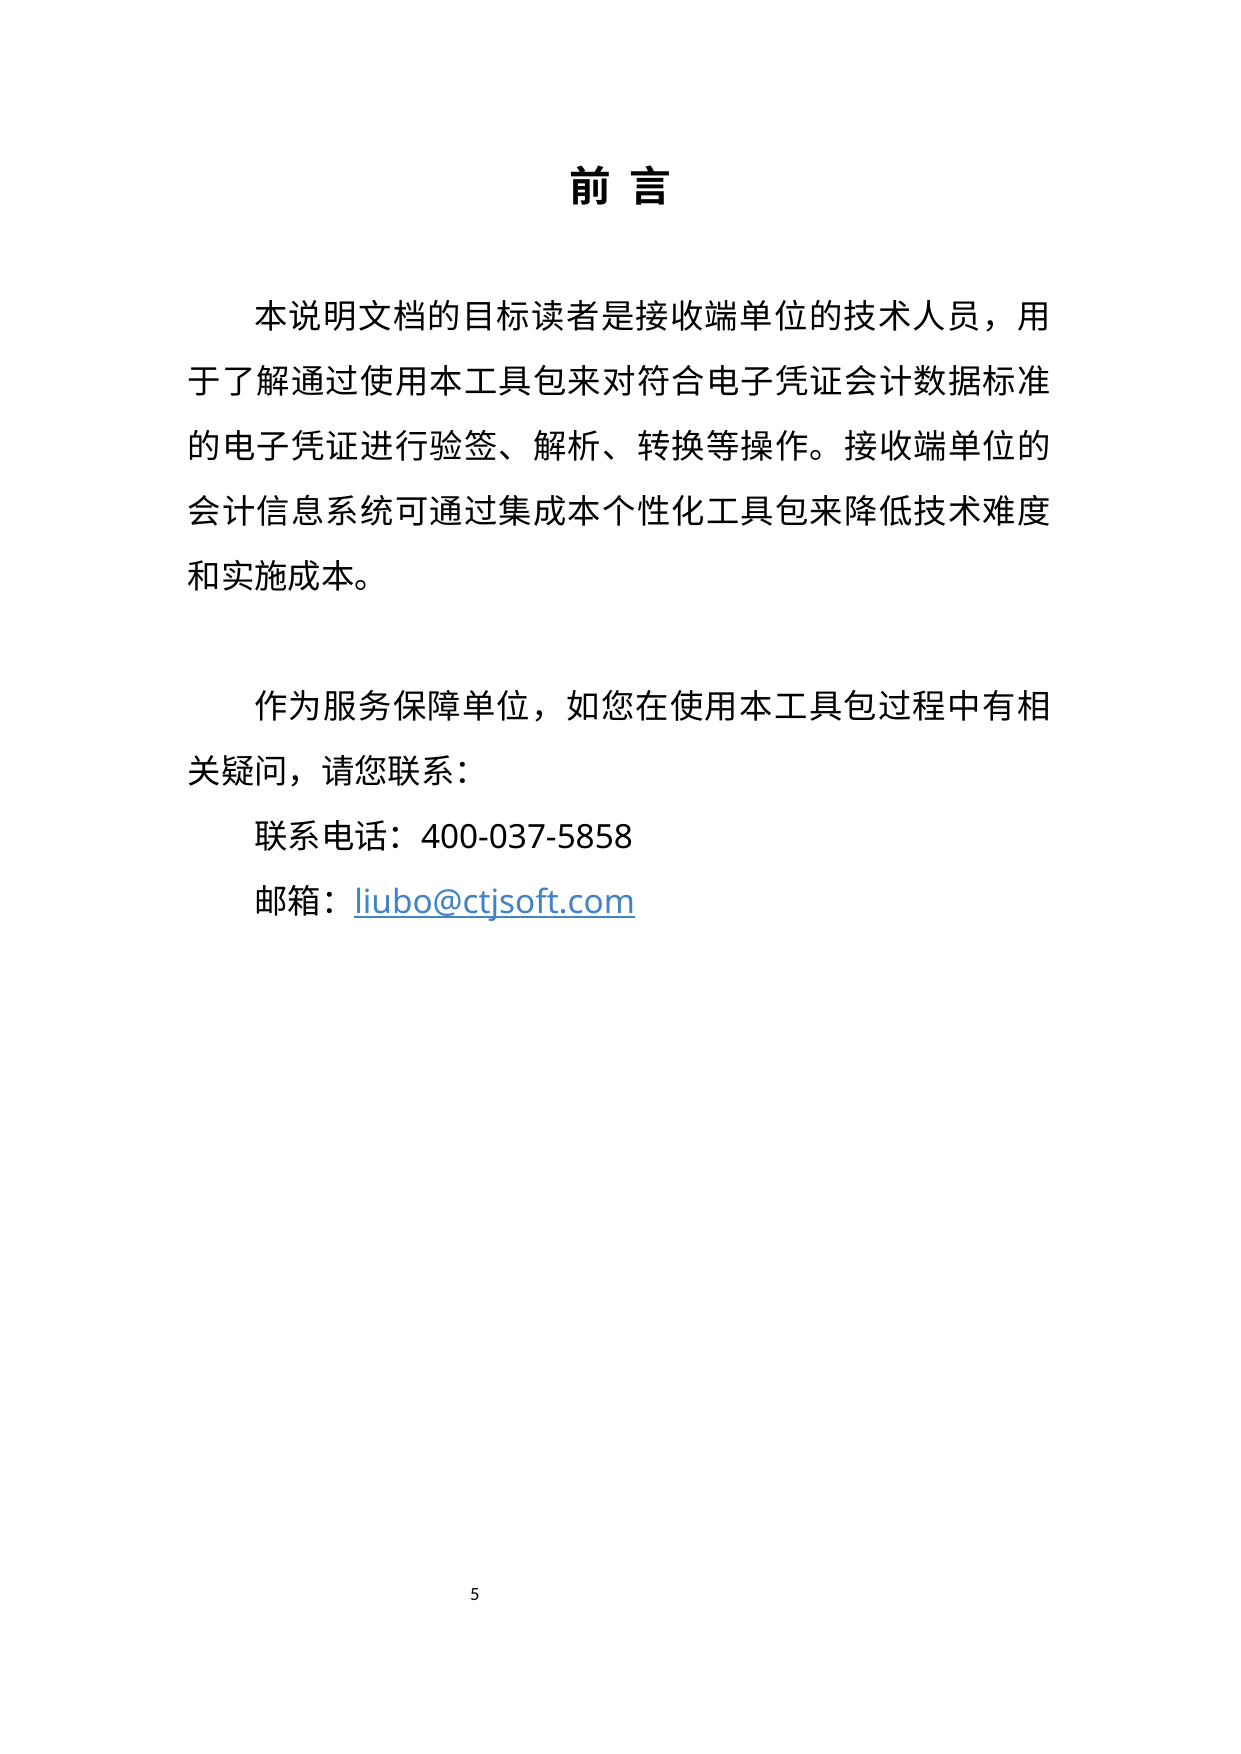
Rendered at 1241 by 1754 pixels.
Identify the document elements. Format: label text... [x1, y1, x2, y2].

text 本说明文档的目标读者是接收端单位的技术人员，用于了解通过使用本工具包来对符合电子凭证会计数据标准的电子凭证进行验签、解析、转换等操作。接收端单位的会计信息系统可通过集成本个性化工具包来降低技术难度和实施成本。 [187, 281, 1053, 606]
text 作为服务保障单位，如您在使用本工具包过程中有相关疑问，请您联系： [187, 671, 1053, 801]
text 联系电话：400-037-5858 [187, 801, 1053, 866]
text 邮箱：liubo@ctjsoft.com [187, 866, 1053, 931]
text 前 言 [187, 151, 1053, 216]
